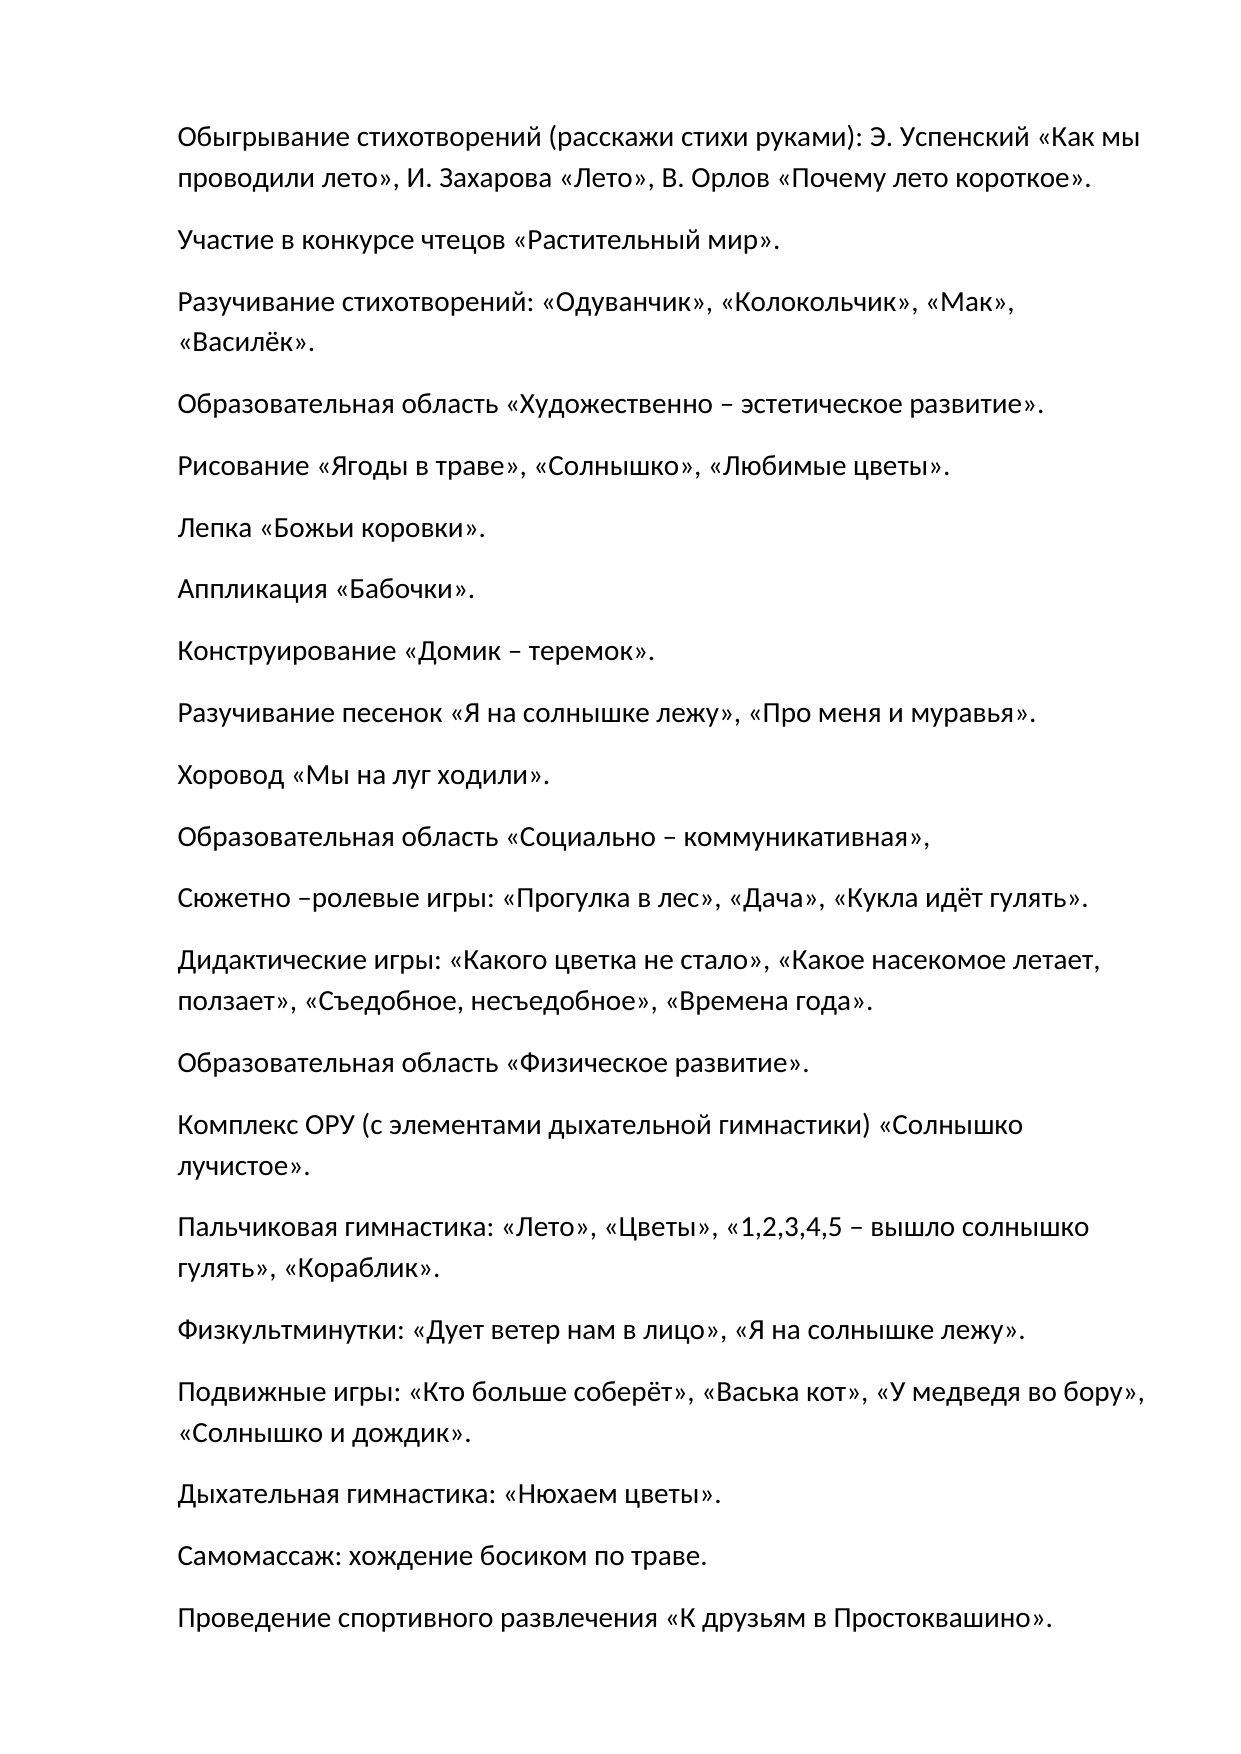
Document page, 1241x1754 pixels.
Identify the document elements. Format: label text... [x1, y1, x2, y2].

text Комплекс ОРУ (с элементами дыхательной гимнастики) «Солнышко лучистое». [177, 1106, 1152, 1182]
text Хоровод «Мы на луг ходили». [177, 756, 1152, 792]
text Пальчиковая гимнастика: «Лето», «Цветы», «1,2,3,4,5 – вышло солнышко гулять», «Кораблик». [177, 1208, 1152, 1285]
text Участие в конкурсе чтецов «Растительный мир». [177, 221, 1152, 256]
text Самомассаж: хождение босиком по траве. [177, 1537, 1152, 1573]
text Конструирование «Домик – теремок». [177, 632, 1152, 668]
text Аппликация «Бабочки». [177, 571, 1152, 606]
text Подвижные игры: «Кто больше соберёт», «Васька кот», «У медведя во бору», «Солнышко и дождик». [177, 1373, 1152, 1449]
text Лепка «Божьи коровки». [177, 509, 1152, 544]
text Образовательная область «Физическое развитие». [177, 1044, 1152, 1079]
text Разучивание стихотворений: «Одуванчик», «Колокольчик», «Мак», «Василёк». [177, 283, 1152, 359]
text Разучивание песенок «Я на солнышке лежу», «Про меня и муравья». [177, 694, 1152, 730]
text Образовательная область «Социально – коммуникативная», [177, 818, 1152, 853]
text Рисование «Ягоды в траве», «Солнышко», «Любимые цветы». [177, 447, 1152, 483]
text Физкультминутки: «Дует ветер нам в лицо», «Я на солнышке лежу». [177, 1311, 1152, 1347]
text Образовательная область «Художественно – эстетическое развитие». [177, 385, 1152, 421]
text Сюжетно –ролевые игры: «Прогулка в лес», «Дача», «Кукла идёт гулять». [177, 879, 1152, 915]
text Дидактические игры: «Какого цветка не стало», «Какое насекомое летает, ползает», «Съедобное, несъедобное», «Времена года». [177, 941, 1152, 1018]
text Дыхательная гимнастика: «Нюхаем цветы». [177, 1476, 1152, 1511]
text Обыгрывание стихотворений (расскажи стихи руками): Э. Успенский «Как мы проводили лето», И. Захарова «Лето», В. Орлов «Почему лето короткое». [177, 118, 1152, 195]
text Проведение спортивного развлечения «К друзьям в Простоквашино». [177, 1599, 1152, 1635]
